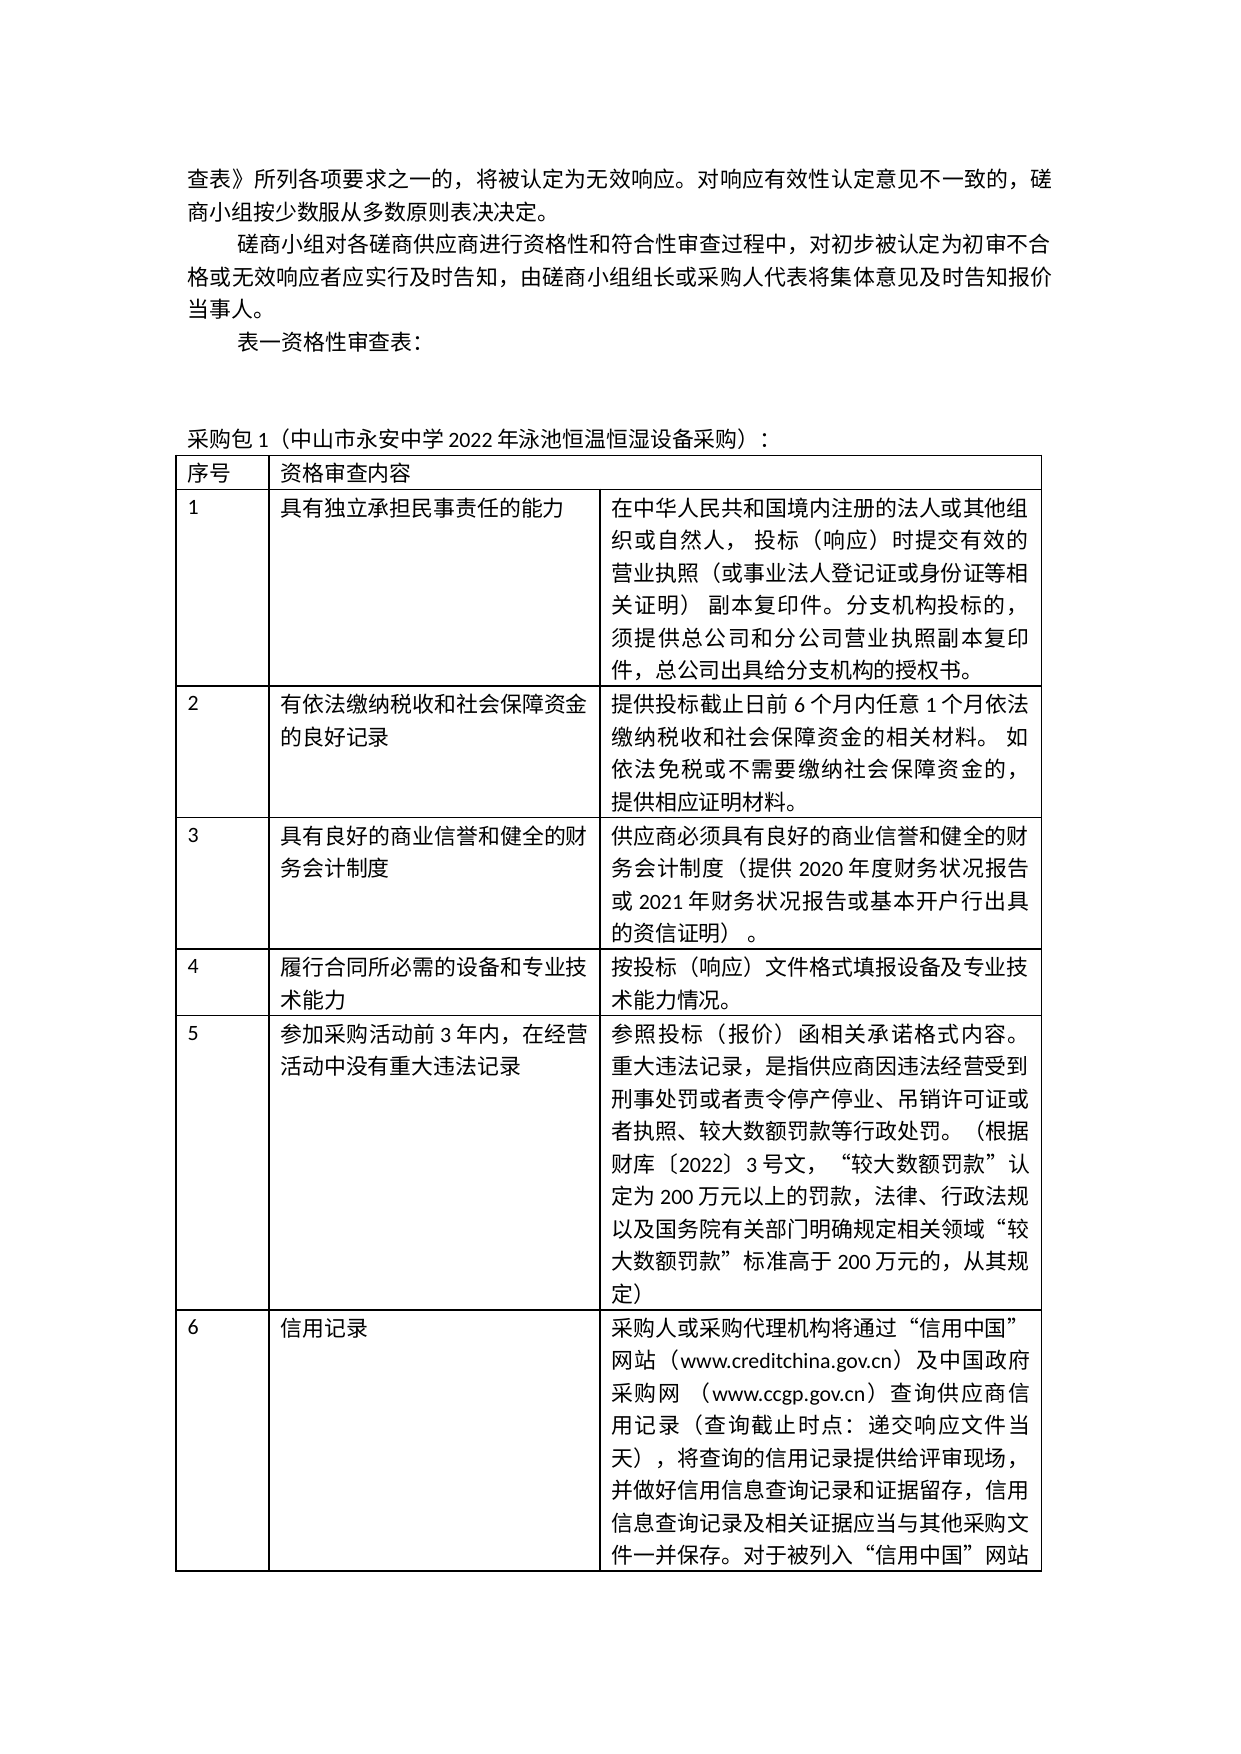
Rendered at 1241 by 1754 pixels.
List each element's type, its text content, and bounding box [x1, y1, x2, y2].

table_cell 5 [177, 1016, 268, 1309]
table_cell 1 [177, 490, 268, 685]
table_cell 在中华人民共和国境内注册的法人或其他组织或自然人， 投标（响应）时提交有效的营业执照（或事业法人登记证或身份证等相关证明） 副本复印件。分支机构投标的，须提供总公司和分公司营业执照副本复印件，总公司出具给分支机构的授权书。 [601, 490, 1041, 685]
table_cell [601, 1311, 1041, 1570]
table_cell 信用记录 [270, 1311, 599, 1570]
table_cell 2 [177, 687, 268, 817]
text 采购包1（中山市永安中学2022年泳池恒温恒湿设备采购）： [187, 422, 1053, 454]
table_cell 提供投标截止日前6个月内任意1个月依法缴纳税收和社会保障资金的相关材料。 如依法免税或不需要缴纳社会保障资金的， 提供相应证明材料。 [601, 687, 1041, 817]
table_cell 供应商必须具有良好的商业信誉和健全的财务会计制度（提供2020年度财务状况报告或2021年财务状况报告或基本开户行出具的资信证明） 。 [601, 818, 1041, 948]
table_cell 3 [177, 818, 268, 948]
text 表一资格性审查表： [187, 324, 1053, 357]
table_cell 有依法缴纳税收和社会保障资金的良好记录 [270, 687, 599, 817]
table_cell 参加采购活动前3年内，在经营活动中没有重大违法记录 [270, 1016, 599, 1309]
table_cell 6 [177, 1311, 268, 1570]
table_cell 按投标（响应）文件格式填报设备及专业技术能力情况。 [601, 950, 1041, 1015]
table_cell 履行合同所必需的设备和专业技术能力 [270, 950, 599, 1015]
table_cell 具有良好的商业信誉和健全的财务会计制度 [270, 818, 599, 948]
table_cell 4 [177, 950, 268, 1015]
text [187, 162, 1053, 227]
table_cell 具有独立承担民事责任的能力 [270, 490, 599, 685]
table_header 资格审查内容 [270, 456, 1041, 488]
table_cell 参照投标（报价）函相关承诺格式内容。 重大违法记录，是指供应商因违法经营受到刑事处罚或者责令停产停业、吊销许可证或者执照、较大数额罚款等行政处罚。（根据财库〔2022〕3号文，“较大数额罚款”认定为200万元以上的罚款，法律、行政法规以及国务院有关部门明确规定相关领域“较大数额罚款”标准高于200万元的，从其规定） [601, 1016, 1041, 1309]
table_header 序号 [177, 456, 268, 488]
text 磋商小组对各磋商供应商进行资格性和符合性审查过程中，对初步被认定为初审不合格或无效响应者应实行及时告知，由磋商小组组长或采购人代表将集体意见及时告知报价当事人。 [187, 227, 1053, 324]
